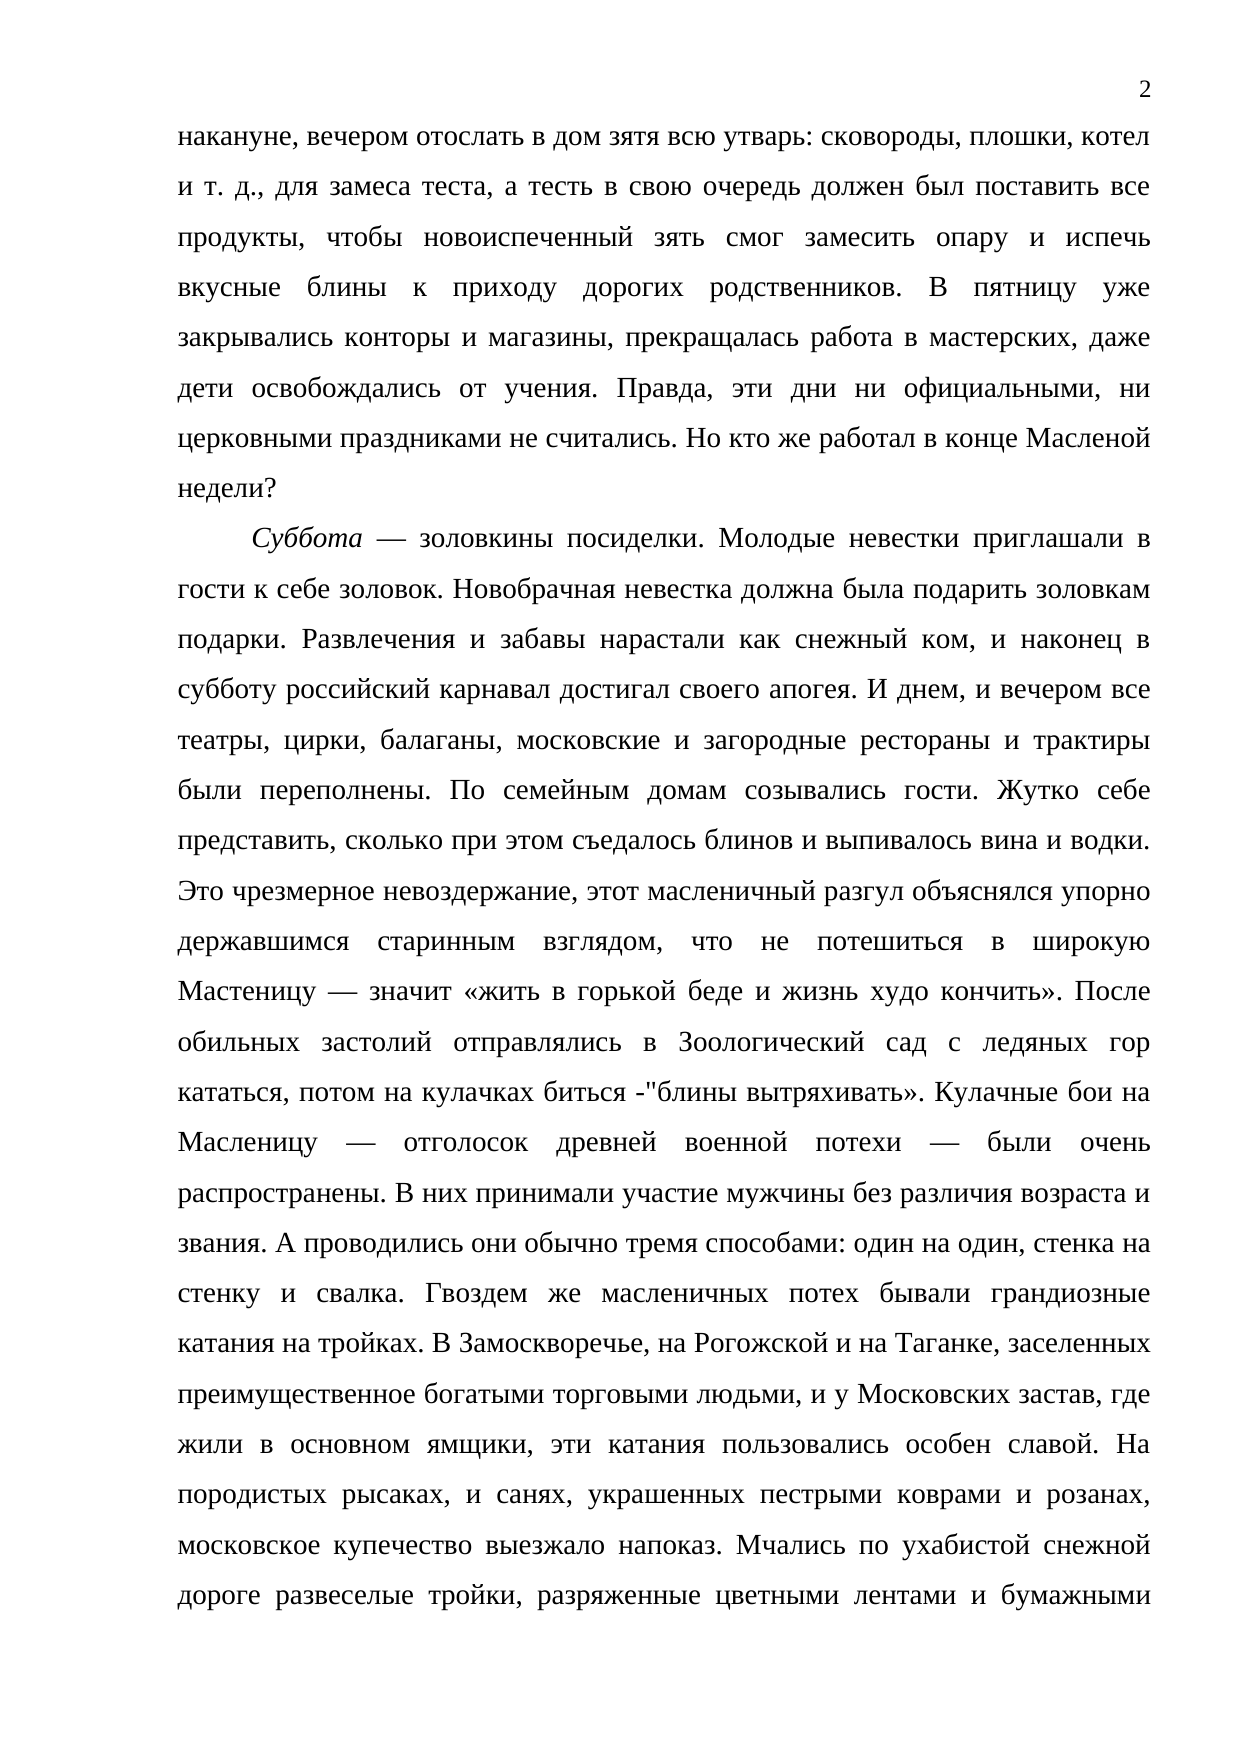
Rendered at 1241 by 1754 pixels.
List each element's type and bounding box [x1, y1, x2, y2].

text [177, 118, 1152, 504]
text [177, 521, 1152, 1611]
